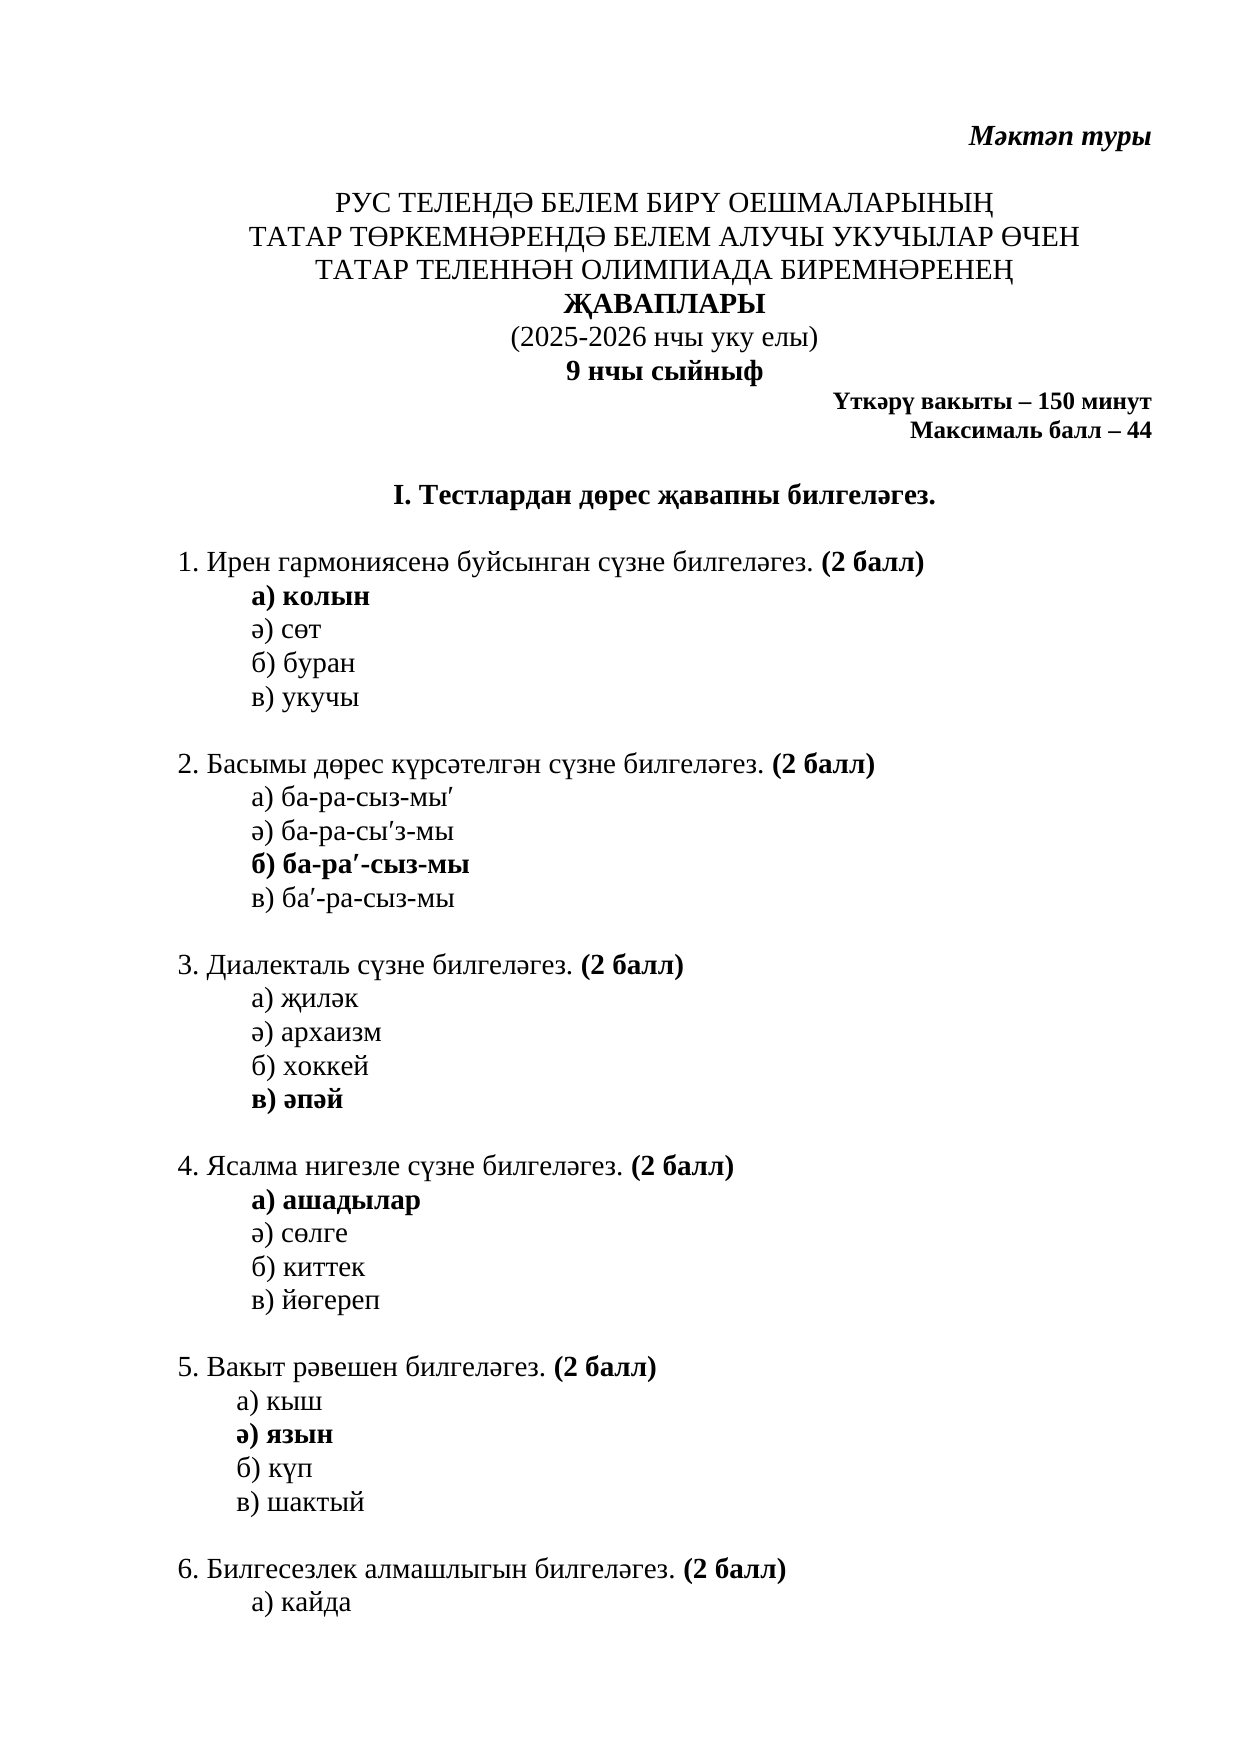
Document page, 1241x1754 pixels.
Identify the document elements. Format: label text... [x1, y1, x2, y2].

text ә) ба-ра-сы′з-мы [177, 813, 1152, 846]
text а) ба-ра-сыз-мы′ [177, 779, 1152, 813]
text Максималь балл – 44 [177, 415, 1152, 444]
text б) хоккей [177, 1048, 1152, 1081]
text а) колын [177, 578, 1152, 612]
text 2. Басымы дөрес күрсәтелгән сүзне билгеләгез. (2 балл) [177, 746, 1152, 779]
text а) ашадылар [177, 1182, 1152, 1215]
text а) җиләк [177, 981, 1152, 1014]
text 5. Вакыт рәвешен билгеләгез. (2 балл) [177, 1349, 1152, 1383]
text ә) архаизм [177, 1014, 1152, 1048]
text ТАТАР ТӨРКЕМНӘРЕНДӘ БЕЛЕМ АЛУЧЫ УКУЧЫЛАР ӨЧЕН [177, 219, 1152, 252]
text ә) сөлге [177, 1215, 1152, 1249]
text Мәктәп туры [177, 118, 1152, 152]
text б) киттек [177, 1249, 1152, 1282]
text 1. Ирен гармониясенә буйсынган сүзне билгеләгез. (2 балл) [177, 544, 1152, 578]
text 9 нчы сыйныф [177, 353, 1152, 386]
text в) әпәй [177, 1081, 1152, 1115]
text б) ба-ра′-сыз-мы [177, 846, 1152, 880]
text (2025-2026 нчы уку елы) [177, 319, 1152, 353]
text б) буран [177, 645, 1152, 679]
text в) шактый [177, 1484, 1152, 1517]
text ә) сөт [177, 612, 1152, 645]
text а) кайда [177, 1584, 1152, 1618]
text а) кыш [177, 1383, 1152, 1417]
text 3. Диалекталь сүзне билгеләгез. (2 балл) [177, 947, 1152, 981]
text в) укучы [177, 679, 1152, 712]
text 6. Билгесезлек алмашлыгын билгеләгез. (2 балл) [177, 1551, 1152, 1584]
text ҖАВАПЛАРЫ [177, 286, 1152, 319]
text I. Тестлардан дөрес җавапны билгеләгез. [177, 477, 1152, 511]
text в) йөгереп [177, 1282, 1152, 1316]
text 4. Ясалма нигезле сүзне билгеләгез. (2 балл) [177, 1148, 1152, 1182]
text ТАТАР ТЕЛЕННӘН ОЛИМПИАДА БИРЕМНӘРЕНЕҢ [177, 252, 1152, 286]
text ә) язын [177, 1417, 1152, 1450]
text в) ба′-ра-сыз-мы [177, 880, 1152, 913]
text б) күп [177, 1450, 1152, 1484]
text РУС ТЕЛЕНДӘ БЕЛЕМ БИРҮ ОЕШМАЛАРЫНЫҢ [177, 185, 1152, 219]
text Үткәрү вакыты – 150 минут [177, 386, 1152, 415]
